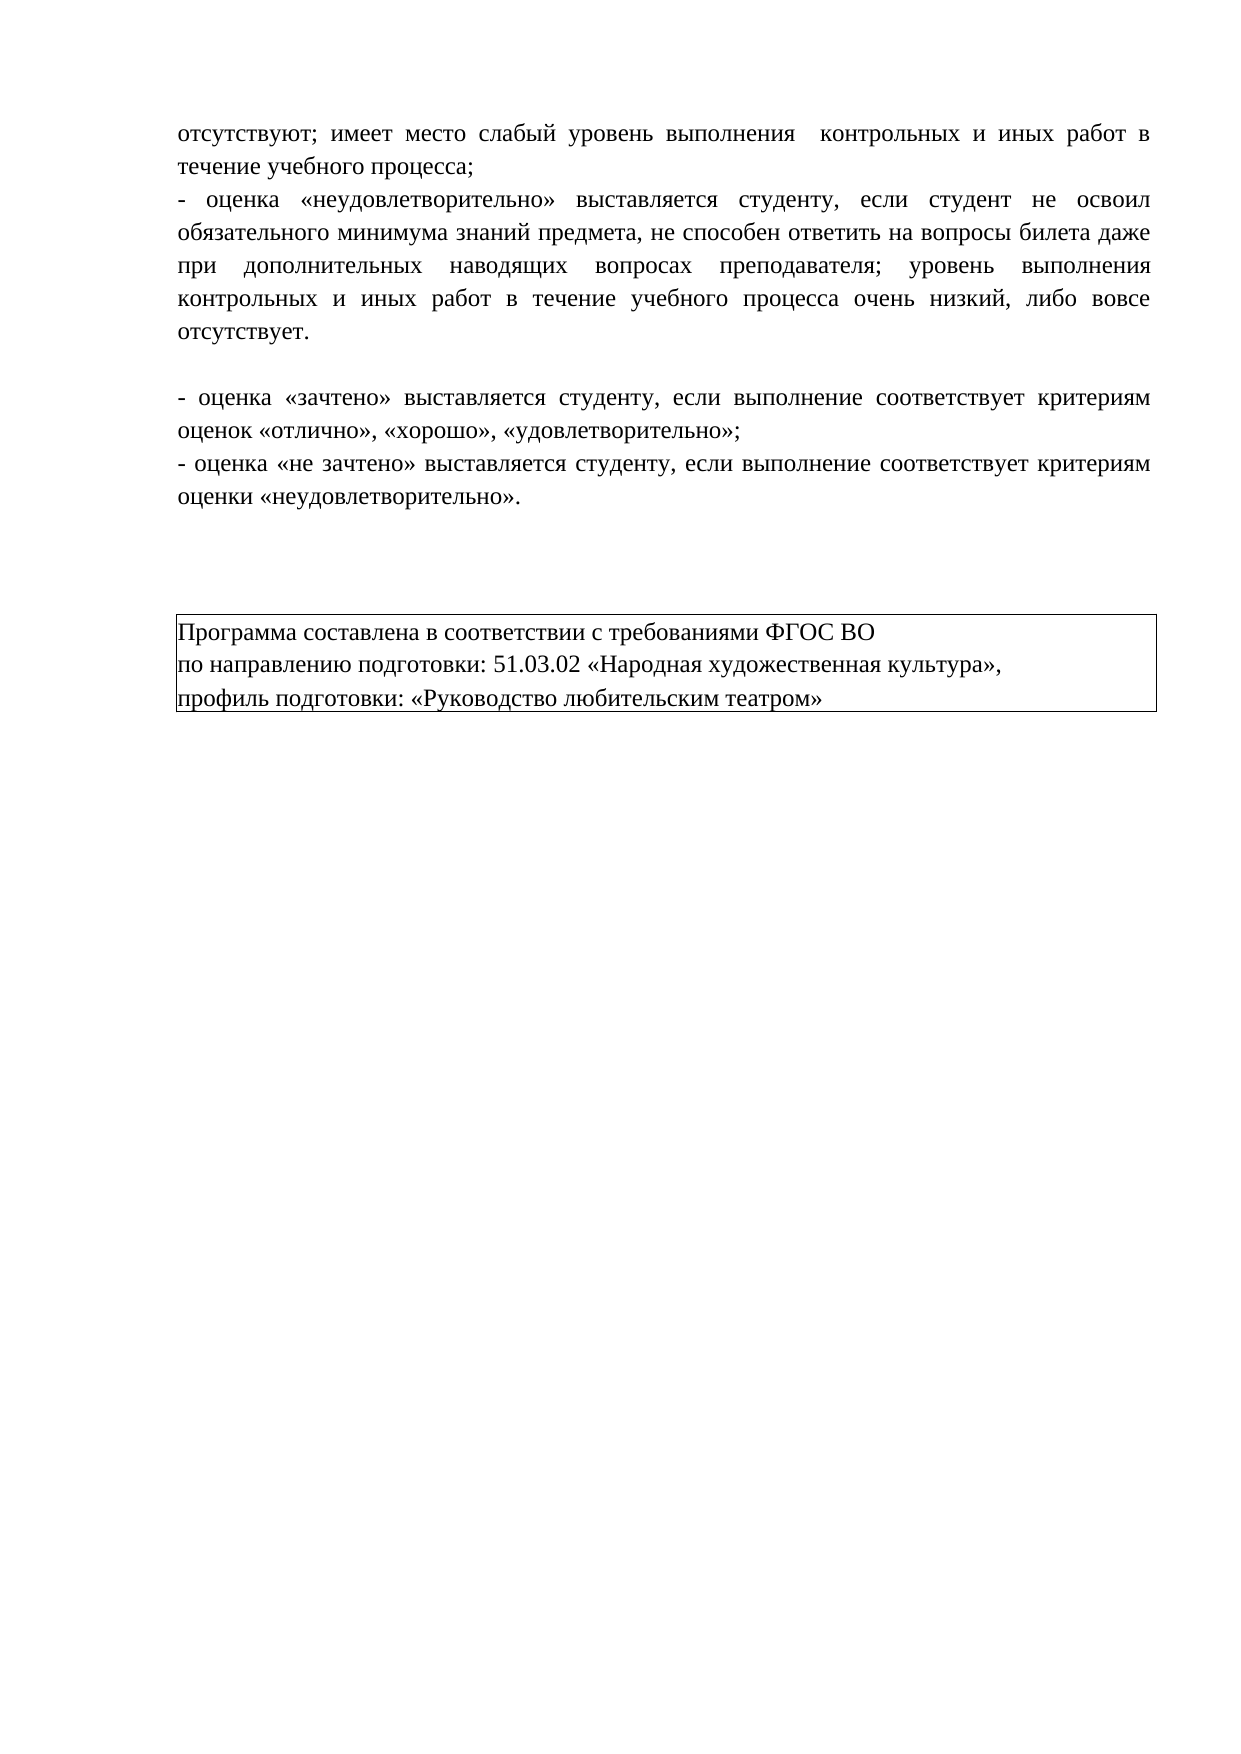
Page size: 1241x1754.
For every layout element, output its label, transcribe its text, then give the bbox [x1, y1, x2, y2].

text - оценка «неудовлетворительно» выставляется студенту, если студент не освоил обязательного минимума знаний предмета, не способен ответить на вопросы билета даже при дополнительных наводящих вопросах преподавателя; уровень выполнения контрольных и иных работ в течение учебного процесса очень низкий, либо вовсе отсутствует. [177, 184, 1152, 345]
text по направлению подготовки: 51.03.02 «Народная художественная культура», [177, 646, 1156, 678]
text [177, 118, 1152, 180]
text - оценка «не зачтено» выставляется студенту, если выполнение соответствует критериям оценки «неудовлетворительно». [177, 448, 1152, 510]
text Программа составлена в соответствии с требованиями ФГОС ВО [177, 615, 1156, 645]
text - оценка «зачтено» выставляется студенту, если выполнение соответствует критериям оценок «отлично», «хорошо», «удовлетворительно»; [177, 382, 1152, 444]
text профиль подготовки: «Руководство любительским театром» [177, 679, 1156, 711]
